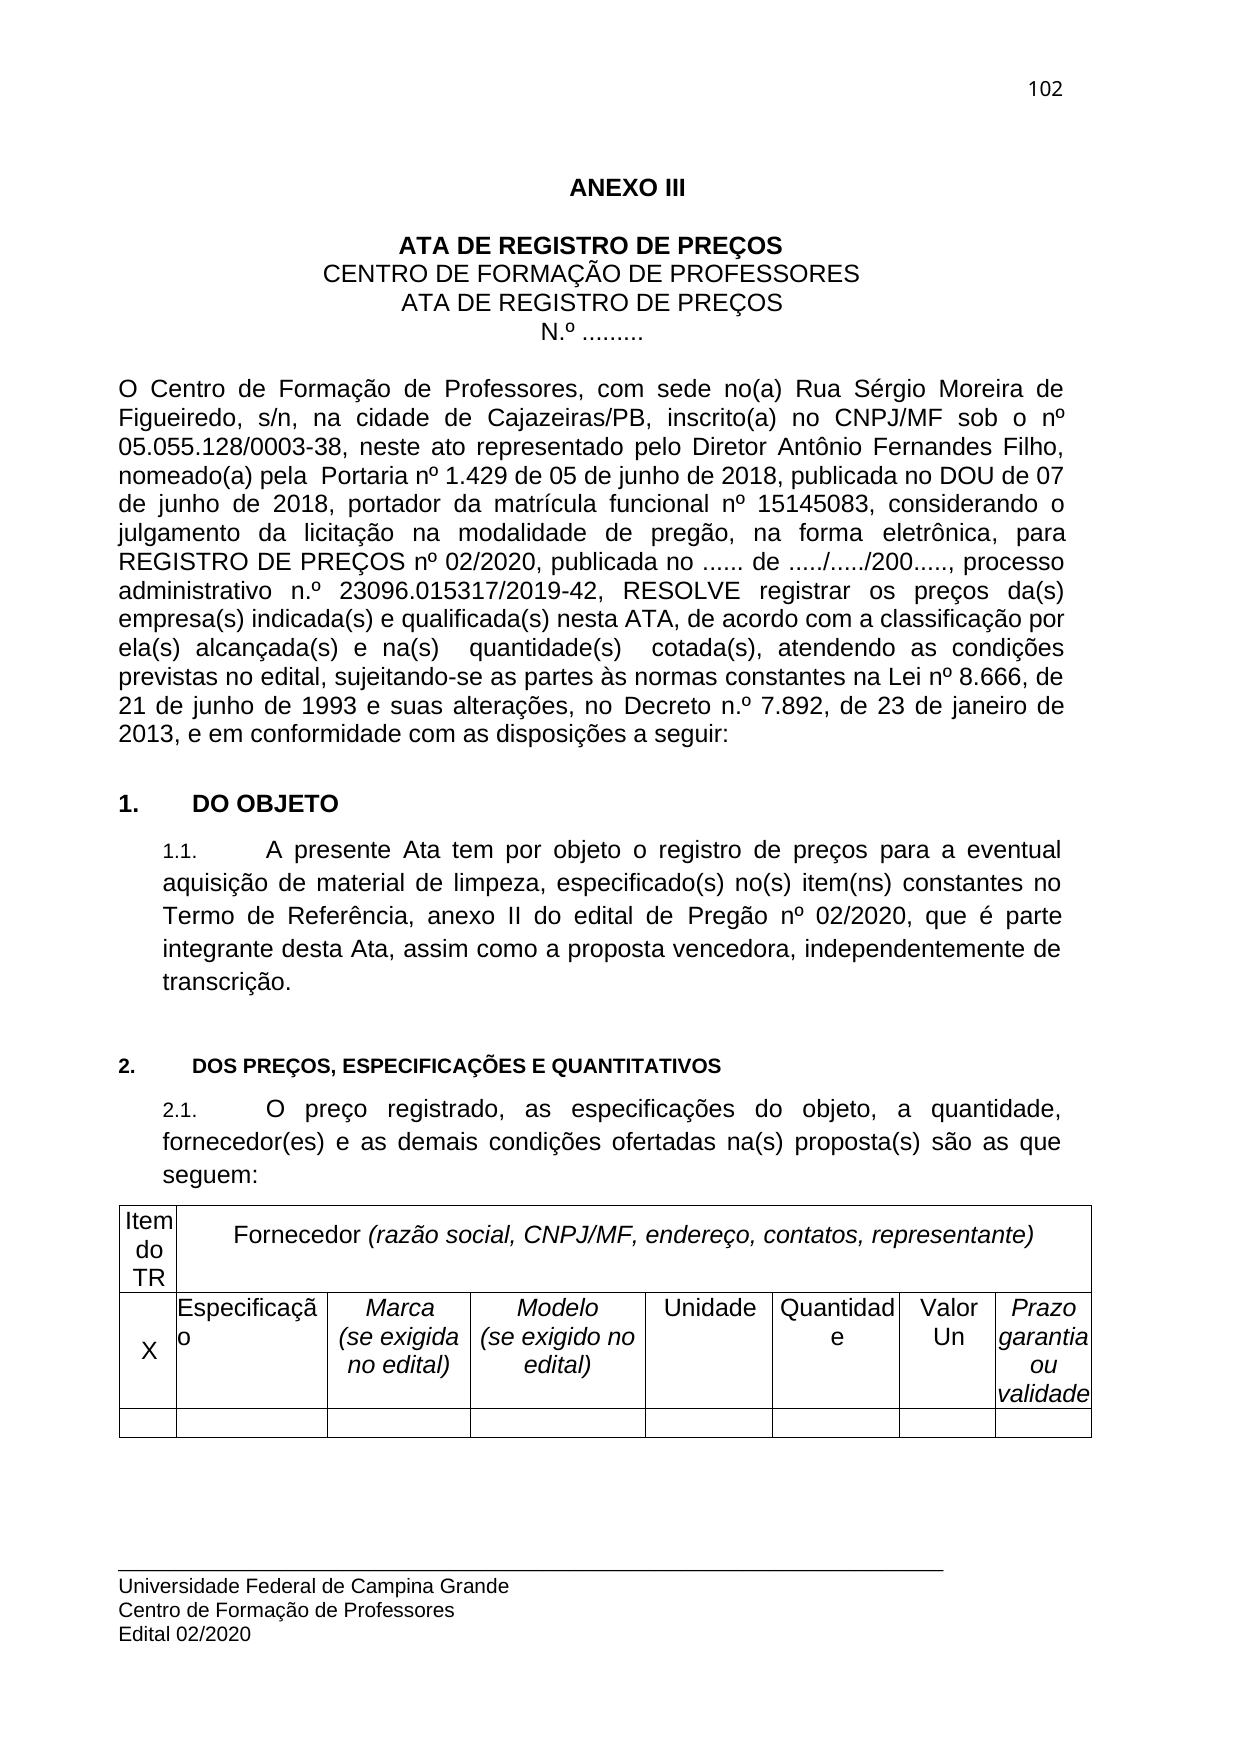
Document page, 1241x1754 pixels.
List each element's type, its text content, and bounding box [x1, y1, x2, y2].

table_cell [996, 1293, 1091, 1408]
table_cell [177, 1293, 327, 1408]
text ATA DE REGISTRO DE PREÇOS [118, 288, 1066, 317]
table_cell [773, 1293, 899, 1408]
list O preço registrado, as especificações do objeto, a quantidade, fornecedor(es) e as demais condições ofertadas na(s) proposta(s) são as que seguem: [162, 1094, 1063, 1189]
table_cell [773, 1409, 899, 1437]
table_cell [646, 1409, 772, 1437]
text O Centro de Formação de Professores, com sede no(a) Rua Sérgio Moreira de Figueiredo, s/n, na cidade de Cajazeiras/PB, inscrito(a) no CNPJ/MF sob o nº 05.055.128/0003-38, neste ato representado pelo Diretor Antônio Fernandes Filho, nomeado(a) pela Portaria nº 1.429 de 05 de junho de 2018, publicada no DOU de 07 de junho de 2018, portador da matrícula funcional nº 15145083, considerando o julgamento da licitação na modalidade de pregão, na forma eletrônica, para REGISTRO DE PREÇOS nº 02/2020, publicada no ...... de ...../...../200....., processo administrativo n.º 23096.015317/2019-42, RESOLVE registrar os preços da(s) empresa(s) indicada(s) e qualificada(s) nesta ATA, de acordo com a classificação por ela(s) alcançada(s) e na(s) quantidade(s) cotada(s), atendendo as condições previstas no edital, sujeitando-se as partes às normas constantes na Lei nº 8.666, de 21 de junho de 1993 e suas alterações, no Decreto n.º 7.892, de 23 de janeiro de 2013, e em conformidade com as disposições a seguir: [118, 374, 1066, 748]
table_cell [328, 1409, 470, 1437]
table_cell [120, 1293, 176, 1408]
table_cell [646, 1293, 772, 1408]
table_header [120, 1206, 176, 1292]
text CENTRO DE FORMAÇÃO DE PROFESSORES [118, 259, 1064, 288]
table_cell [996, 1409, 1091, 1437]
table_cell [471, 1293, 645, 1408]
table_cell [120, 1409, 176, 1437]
list A presente Ata tem por objeto o registro de preços para a eventual aquisição de material de limpeza, especificado(s) no(s) item(ns) constantes no Termo de Referência, anexo II do edital de Pregão nº 02/2020, que é parte integrante desta Ata, assim como a proposta vencedora, independentemente de transcrição. [162, 835, 1063, 996]
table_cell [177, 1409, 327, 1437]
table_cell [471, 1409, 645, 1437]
text N.º ......... [118, 317, 1066, 346]
text ANEXO III [118, 173, 1063, 201]
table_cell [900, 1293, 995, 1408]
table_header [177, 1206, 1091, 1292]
text ATA DE REGISTRO DE PREÇOS [118, 231, 1063, 259]
list DO OBJETO [118, 789, 1063, 818]
list DOS PREÇOS, ESPECIFICAÇÕES E QUANTITATIVOS [118, 1054, 1063, 1078]
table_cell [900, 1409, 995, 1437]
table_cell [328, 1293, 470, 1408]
